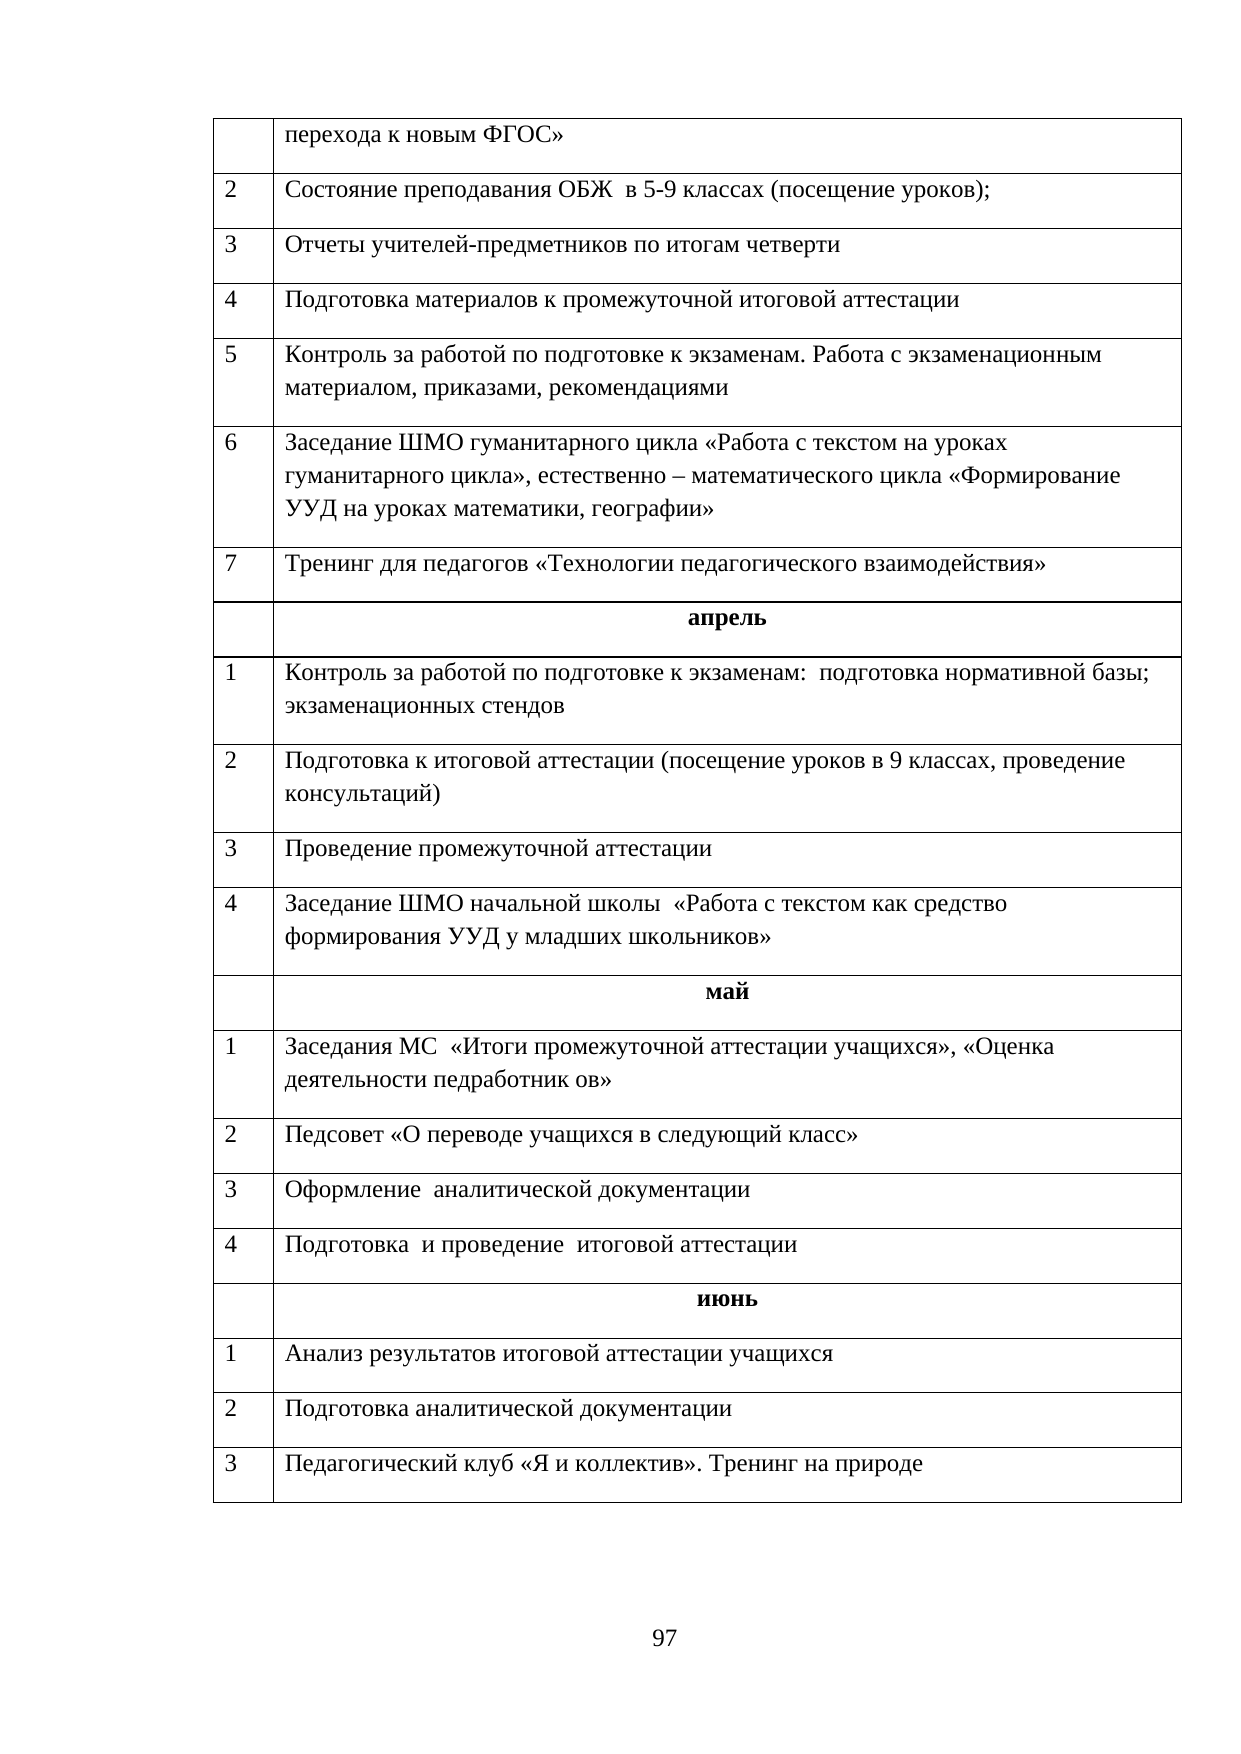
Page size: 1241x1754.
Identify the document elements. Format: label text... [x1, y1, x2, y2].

table_cell Подготовка аналитической документации [274, 1393, 1181, 1447]
table_cell Подготовка материалов к промежуточной итоговой аттестации [274, 284, 1181, 338]
table_cell 3 [214, 1174, 273, 1228]
table_cell июнь [274, 1284, 1181, 1337]
table_cell [214, 976, 273, 1030]
table_cell 7 [214, 548, 273, 601]
table_cell 1 [214, 1031, 273, 1118]
table_cell Подготовка к итоговой аттестации (посещение уроков в 9 классах, проведение консультаций) [274, 745, 1181, 832]
table_cell 2 [214, 745, 273, 832]
table_cell 3 [214, 229, 273, 283]
table_cell Тренинг для педагогов «Технологии педагогического взаимодействия» [274, 548, 1181, 601]
table_cell 4 [214, 1229, 273, 1282]
table_cell апрель [274, 603, 1181, 656]
table_cell 2 [214, 1393, 273, 1447]
table_cell 4 [214, 284, 273, 338]
table_cell Педсовет «О переводе учащихся в следующий класс» [274, 1119, 1181, 1173]
table_cell 4 [214, 888, 273, 975]
table_cell Подготовка и проведение итоговой аттестации [274, 1229, 1181, 1282]
table_cell Педагогический клуб «Я и коллектив». Тренинг на природе [274, 1448, 1181, 1502]
table_cell 6 [214, 427, 273, 547]
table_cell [274, 119, 1181, 173]
table_cell Оформление аналитической документации [274, 1174, 1181, 1228]
table_cell Отчеты учителей-предметников по итогам четверти [274, 229, 1181, 283]
table_cell Контроль за работой по подготовке к экзаменам: подготовка нормативной базы; экзаменационных стендов [274, 658, 1181, 744]
table_cell 3 [214, 1448, 273, 1502]
table_cell Заседание ШМО начальной школы «Работа с текстом как средство формирования УУД у младших школьников» [274, 888, 1181, 975]
table_cell 2 [214, 174, 273, 228]
table_cell май [274, 976, 1181, 1030]
table_cell 1 [214, 1339, 273, 1392]
table_cell 5 [214, 339, 273, 426]
table_cell Состояние преподавания ОБЖ в 5-9 классах (посещение уроков); [274, 174, 1181, 228]
table_cell Анализ результатов итоговой аттестации учащихся [274, 1339, 1181, 1392]
table_cell 3 [214, 833, 273, 887]
table_cell Заседание ШМО гуманитарного цикла «Работа с текстом на уроках гуманитарного цикла», естественно – математического цикла «Формирование УУД на уроках математики, географии» [274, 427, 1181, 547]
table_cell [214, 1284, 273, 1337]
table_cell 2 [214, 1119, 273, 1173]
table_cell Заседания МС «Итоги промежуточной аттестации учащихся», «Оценка деятельности педработник ов» [274, 1031, 1181, 1118]
table_cell 1 [214, 658, 273, 744]
table_cell [214, 603, 273, 656]
table_cell Проведение промежуточной аттестации [274, 833, 1181, 887]
table_cell 1 [214, 119, 273, 173]
table_cell Контроль за работой по подготовке к экзаменам. Работа с экзаменационным материалом, приказами, рекомендациями [274, 339, 1181, 426]
